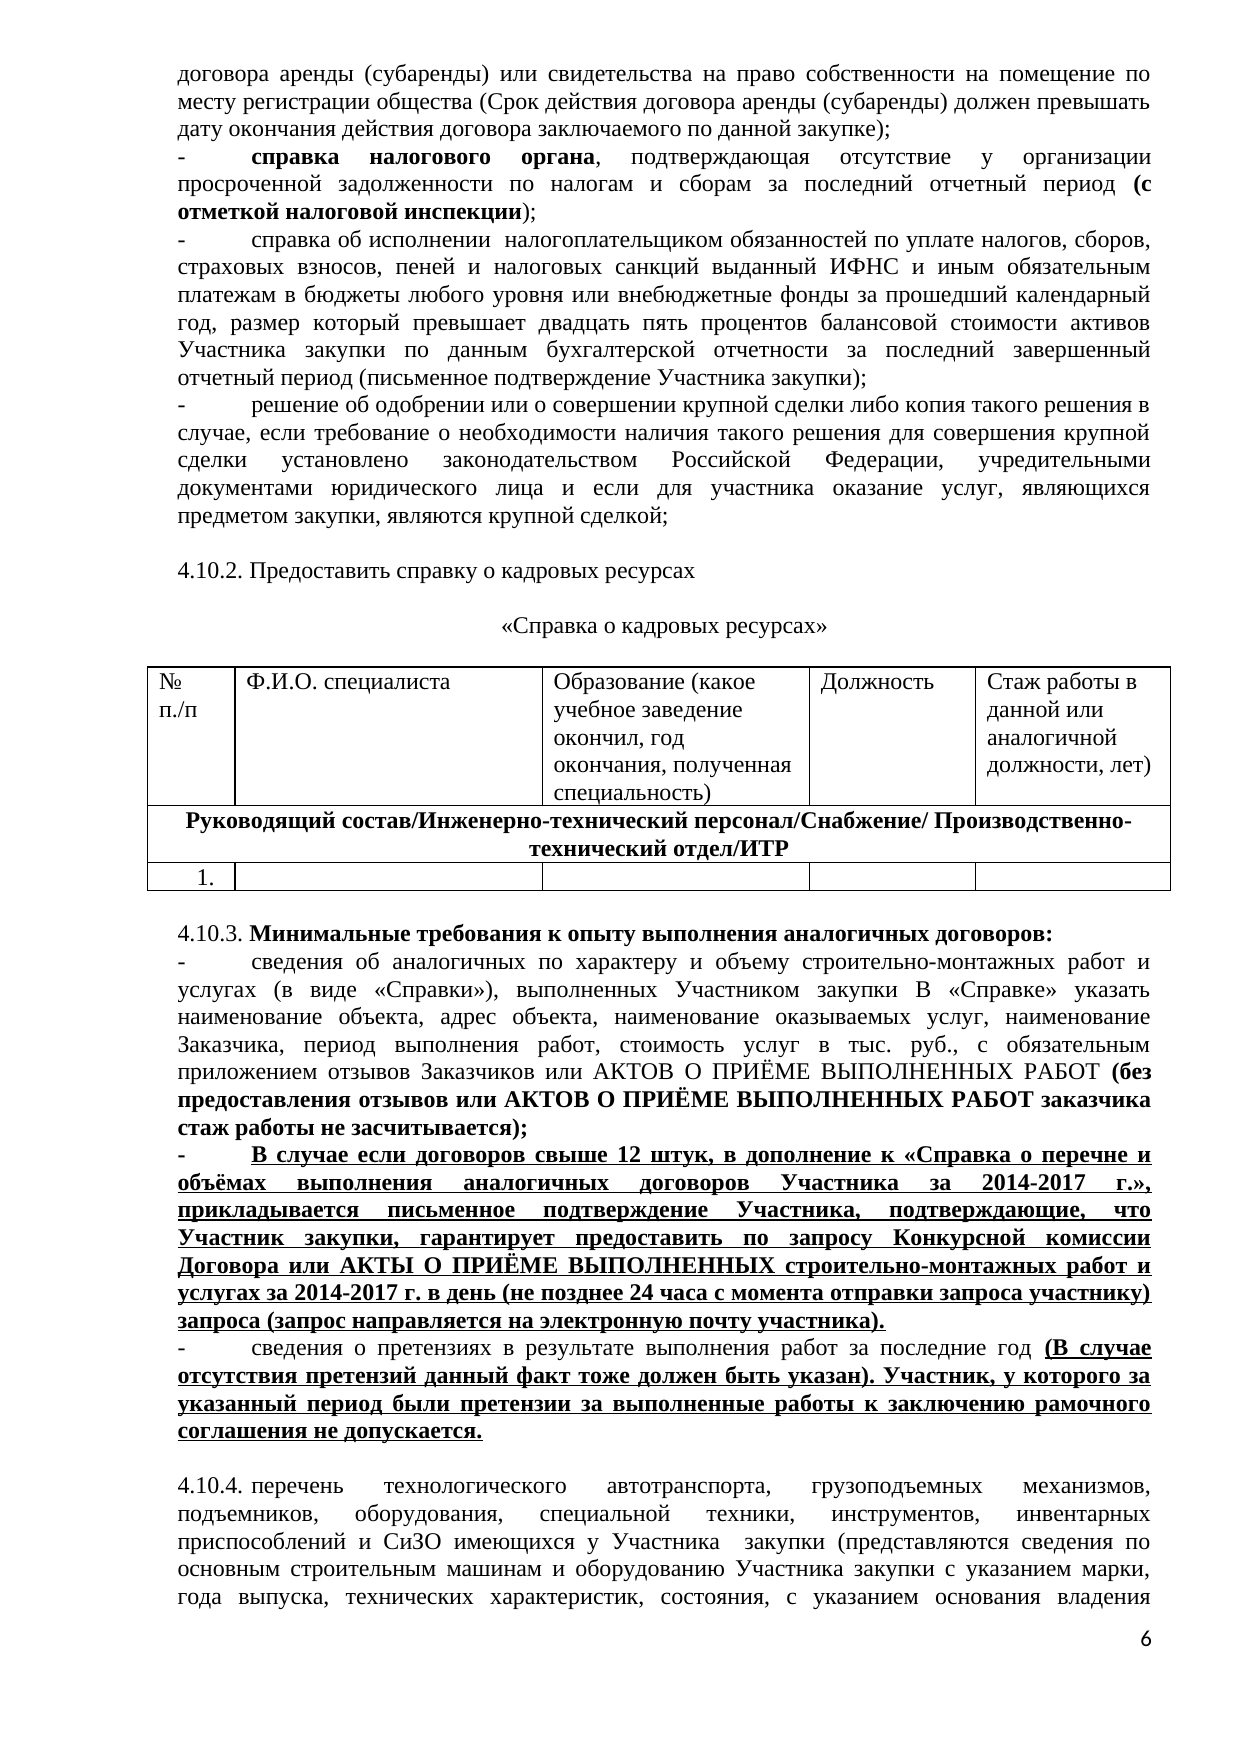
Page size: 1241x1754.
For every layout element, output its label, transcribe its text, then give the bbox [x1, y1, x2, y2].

table_cell [148, 863, 234, 890]
list сведения о претензиях в результате выполнения работ за последние год (В случае отсутствия претензий данный факт тоже должен быть указан). Участник, у которого за указанный период были претензии за выполненные работы к заключению рамочного соглашения не допускается. [177, 1414, 1152, 1444]
text «Справка о кадровых ресурсах» [177, 611, 1152, 639]
list В случае если договоров свыше 12 штук, в дополнение к «Справка о перечне и объёмах выполнения аналогичных договоров Участника за 2014-2017 г.», прикладывается письменное подтверждение Участника, подтверждающие, что Участник закупки, гарантирует предоставить по запросу Конкурсной комиссии Договора или АКТЫ О ПРИЁМЕ ВЫПОЛНЕННЫХ строительно-монтажных работ и услугах за 2014-2017 г. в день (не позднее 24 часа с момента отправки запроса участнику) запроса (запрос направляется на электронную почту участника). [177, 1220, 1152, 1275]
text 4.10.2. Предоставить справку о кадровых ресурсах [177, 556, 1152, 583]
table_header Стаж работы в данной или аналогичной должности, лет) [976, 668, 1170, 805]
list В случае если договоров свыше 12 штук, в дополнение к «Справка о перечне и объёмах выполнения аналогичных договоров Участника за 2014-2017 г.», прикладывается письменное подтверждение Участника, подтверждающие, что Участник закупки, гарантирует предоставить по запросу Конкурсной комиссии Договора или АКТЫ О ПРИЁМЕ ВЫПОЛНЕННЫХ строительно-монтажных работ и услугах за 2014-2017 г. в день (не позднее 24 часа с момента отправки запроса участнику) запроса (запрос направляется на электронную почту участника). [177, 1140, 1152, 1192]
list сведения о претензиях в результате выполнения работ за последние год (В случае отсутствия претензий данный факт тоже должен быть указан). Участник, у которого за указанный период были претензии за выполненные работы к заключению рамочного соглашения не допускается. [177, 1333, 1152, 1413]
table_header Должность [810, 668, 975, 805]
list сведения об аналогичных по характеру и объему строительно-монтажных работ и услугах (в виде «Справки»), выполненных Участником закупки В «Справке» указать наименование объекта, адрес объекта, наименование оказываемых услуг, наименование Заказчика, период выполнения работ, стоимость услуг в тыс. руб., с обязательным приложением отзывов Заказчиков или АКТОВ О ПРИЁМЕ ВЫПОЛНЕННЫХ РАБОТ (без предоставления отзывов или АКТОВ О ПРИЁМЕ ВЫПОЛНЕННЫХ РАБОТ заказчика стаж работы не засчитывается); [177, 947, 1152, 1140]
table_cell [236, 863, 542, 890]
table_header № п./п [148, 668, 234, 805]
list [177, 59, 1152, 142]
table_cell [810, 863, 975, 890]
table_cell Руководящий состав/Инженерно-технический персонал/Снабжение/ Производственно-технический отдел/ИТР [148, 806, 1170, 862]
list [177, 1471, 1152, 1609]
table_cell [976, 863, 1170, 890]
table_header Образование (какое учебное заведение окончил, год окончания, полученная специальность) [543, 668, 809, 805]
table_cell [543, 863, 809, 890]
list справка об исполнении налогоплательщиком обязанностей по уплате налогов, сборов, страховых взносов, пеней и налоговых санкций выданный ИФНС и иным обязательным платежам в бюджеты любого уровня или внебюджетные фонды за прошедший календарный год, размер который превышает двадцать пять процентов балансовой стоимости активов Участника закупки по данным бухгалтерской отчетности за последний завершенный отчетный период (письменное подтверждение Участника закупки); [177, 225, 1152, 390]
table_header Ф.И.О. специалиста [236, 668, 542, 805]
list решение об одобрении или о совершении крупной сделки либо копия такого решения в случае, если требование о необходимости наличия такого решения для совершения крупной сделки установлено законодательством Российской Федерации, учредительными документами юридического лица и если для участника оказание услуг, являющихся предметом закупки, являются крупной сделкой; [177, 390, 1152, 528]
list - справка налогового органа, подтверждающая отсутствие у организации просроченной задолженности по налогам и сборам за последний отчетный период (с отметкой налоговой инспекции); [177, 142, 1152, 225]
list 4.10.3. Минимальные требования к опыту выполнения аналогичных договоров: [177, 919, 1152, 947]
